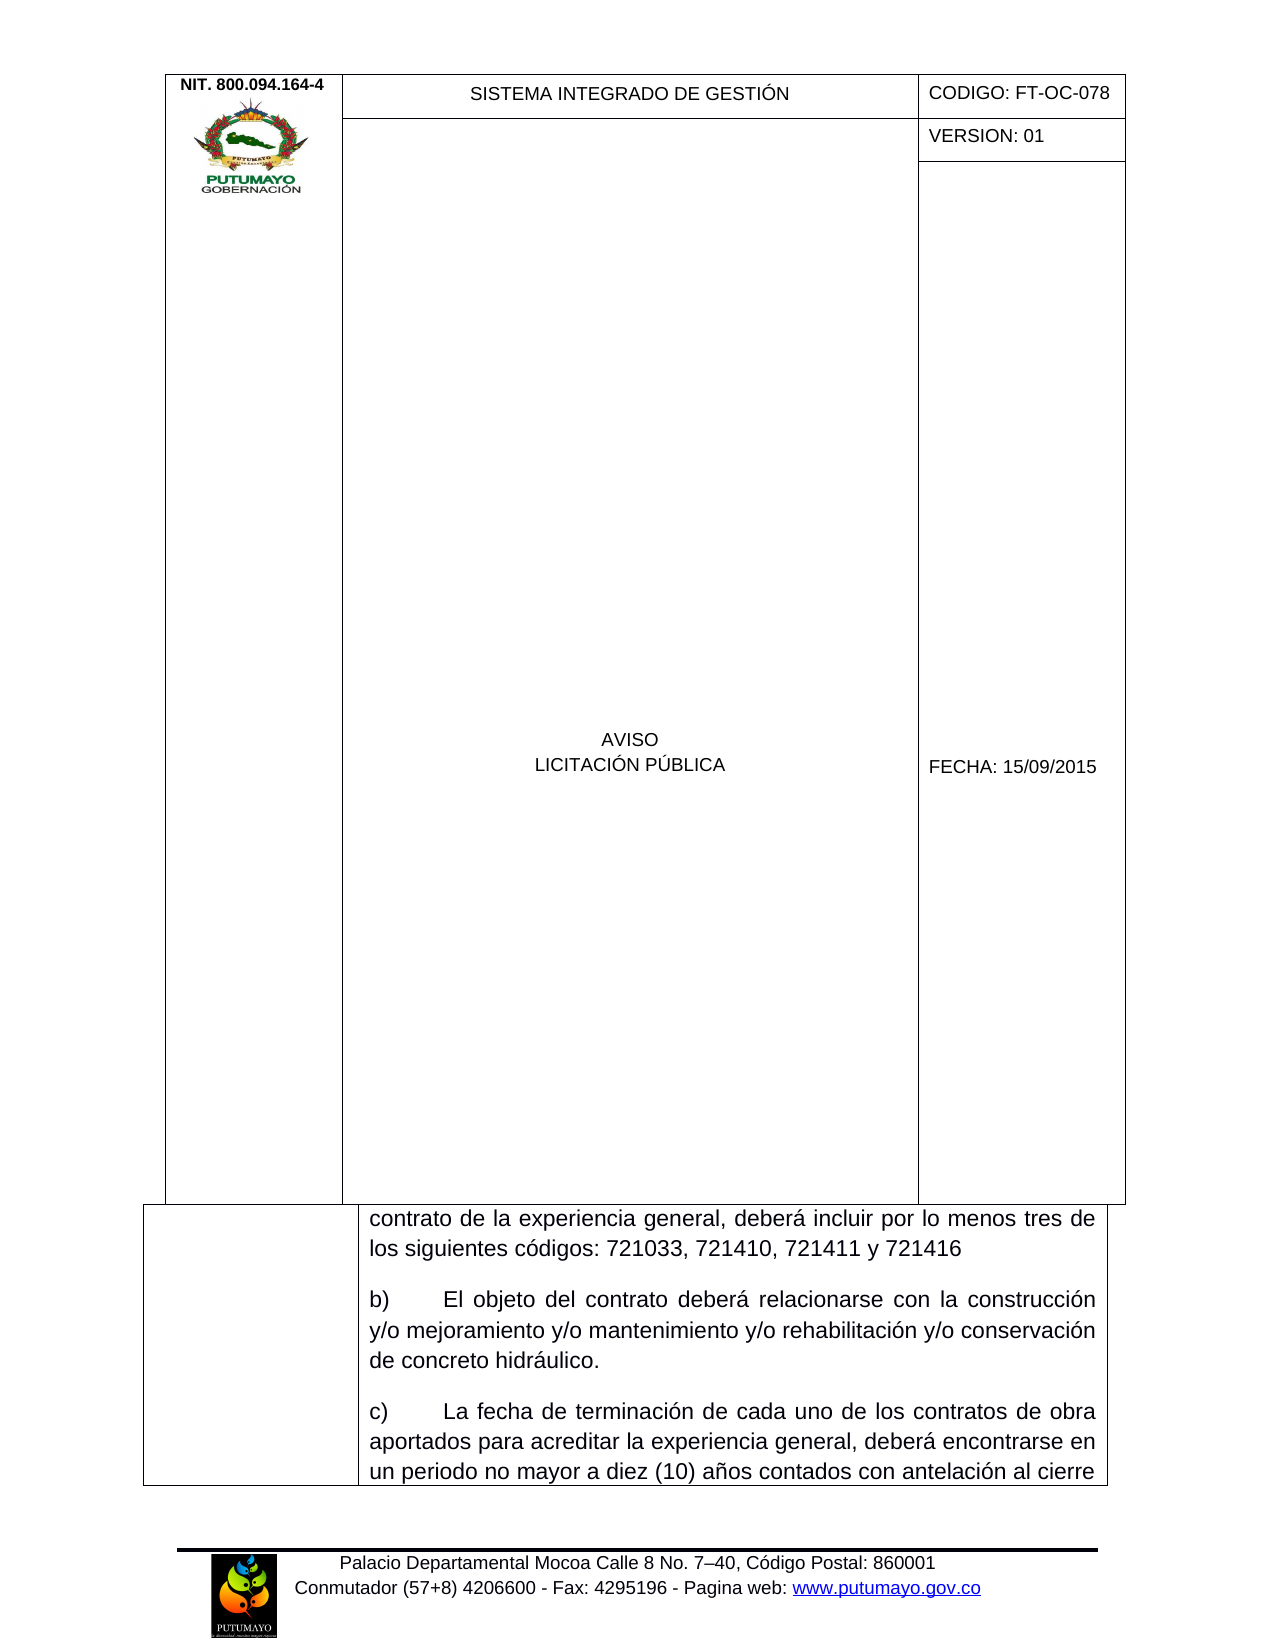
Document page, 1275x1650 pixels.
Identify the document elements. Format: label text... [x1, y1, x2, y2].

picture [211, 1554, 277, 1638]
